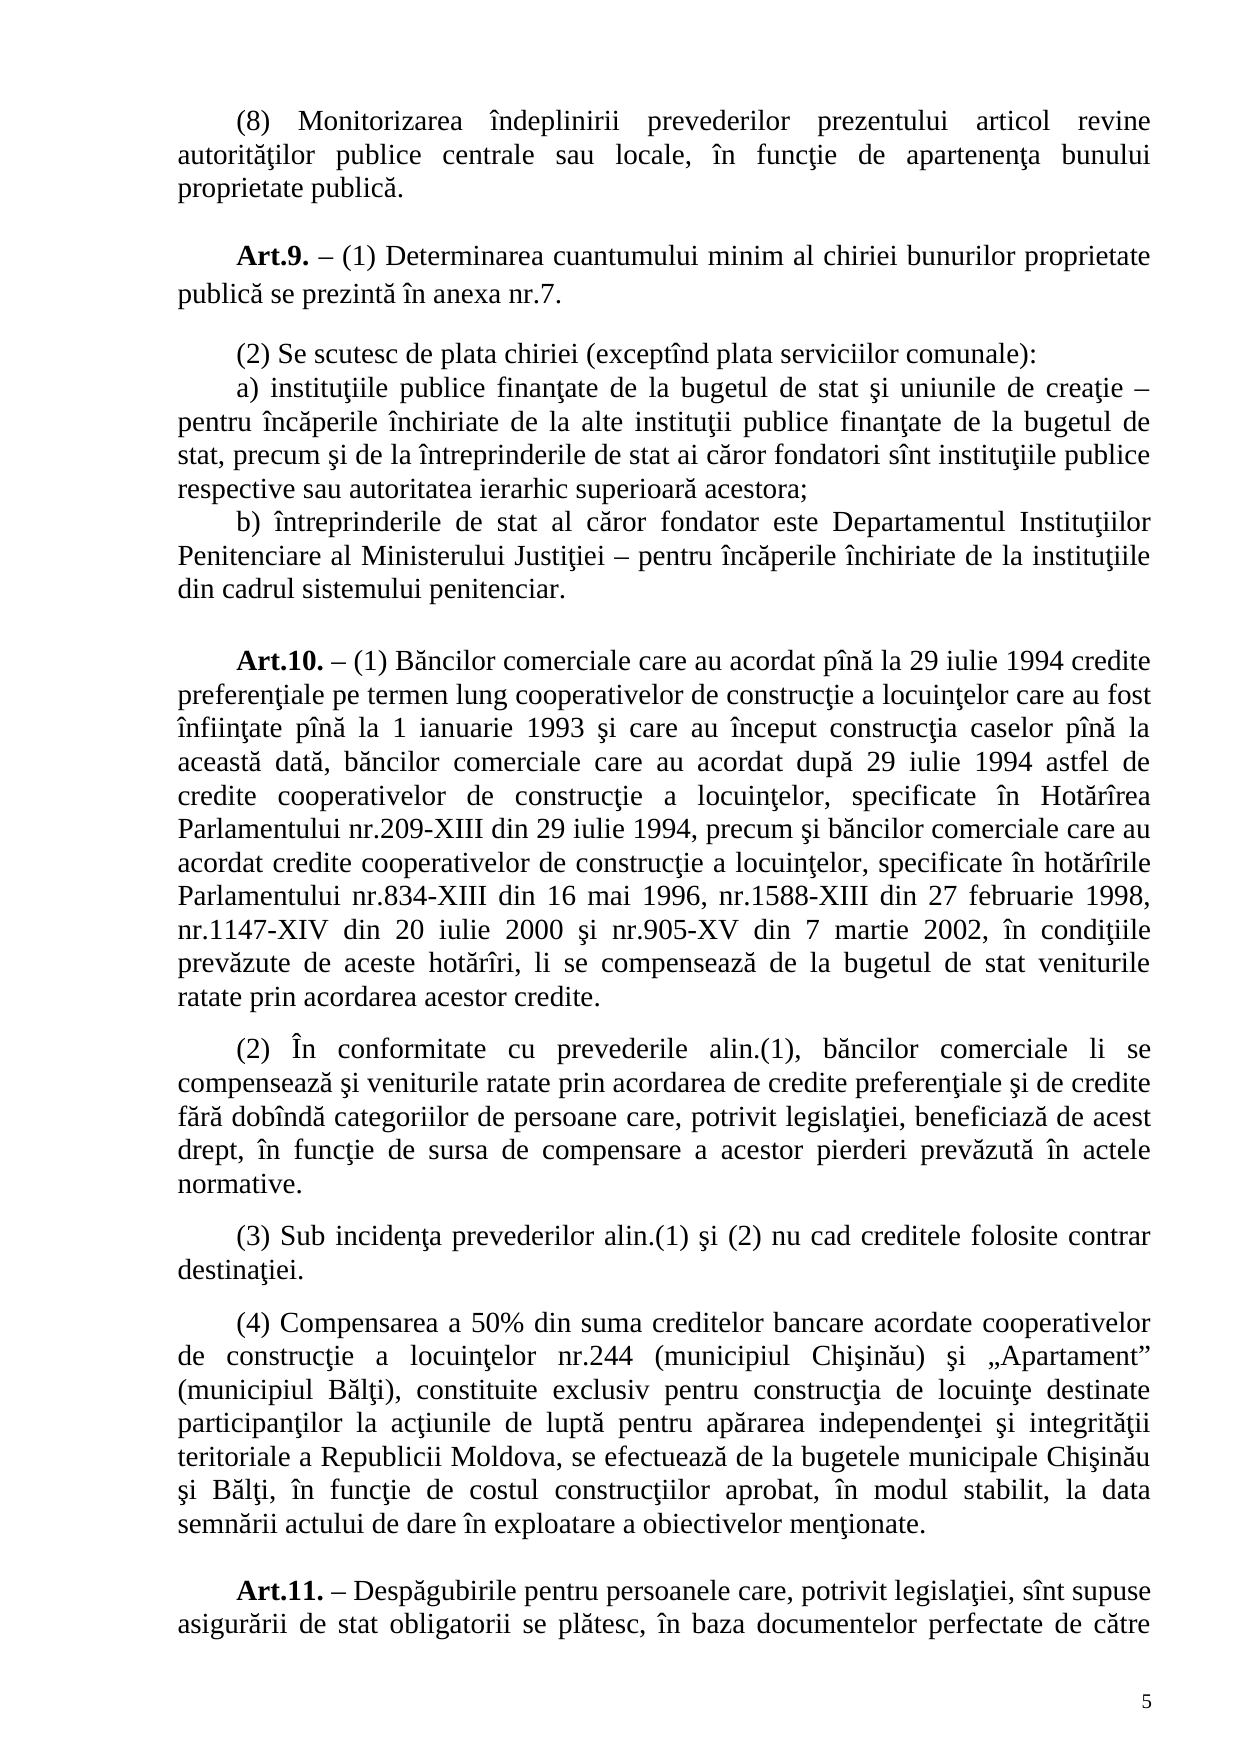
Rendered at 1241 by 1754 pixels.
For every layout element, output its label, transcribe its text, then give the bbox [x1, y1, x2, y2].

text (2) Se scutesc de plata chiriei (exceptînd plata serviciilor comunale): [177, 337, 1152, 370]
text b) întreprinderile de stat al căror fondator este Departamentul Instituţiilor Penitenciare al Ministerului Justiţiei – pentru încăperile închiriate de la instituţiile din cadrul sistemului penitenciar. [177, 504, 1152, 605]
text (2) În conformitate cu prevederile alin.(1), băncilor comerciale li se compensează şi veniturile ratate prin acordarea de credite preferenţiale şi de credite fără dobîndă categoriilor de persoane care, potrivit legislaţiei, beneficiază de acest drept, în funcţie de sursa de compensare a acestor pierderi prevăzută în actele normative. [177, 1032, 1152, 1199]
text (3) Sub incidenţa prevederilor alin.(1) şi (2) nu cad creditele folosite contrar destinaţiei. [177, 1218, 1152, 1286]
text (4) Compensarea a 50% din suma creditelor bancare acordate cooperativelor de construcţie a locuinţelor nr.244 (municipiul Chişinău) şi „Apartament” (municipiul Bălţi), constituite exclusiv pentru construcţia de locuinţe destinate participanţilor la acţiunile de luptă pentru apărarea independenţei şi integrităţii teritoriale a Republicii Moldova, se efectuează de la bugetele municipale Chişinău şi Bălţi, în funcţie de costul construcţiilor aprobat, în modul stabilit, la data semnării actului de dare în exploatare a obiectivelor menţionate. [177, 1305, 1152, 1539]
text Art.10. – (1) Băncilor comerciale care au acordat pînă la 29 iulie 1994 credite preferenţiale pe termen lung cooperativelor de construcţie a locuinţelor care au fost înfiinţate pînă la 1 ianuarie 1993 şi care au început construcţia caselor pînă la această dată, băncilor comerciale care au acordat după 29 iulie 1994 astfel de credite cooperativelor de construcţie a locuinţelor, specificate în Hotărîrea Parlamentului nr.209-XIII din 29 iulie 1994, precum şi băncilor comerciale care au acordat credite cooperativelor de construcţie a locuinţelor, specificate în hotărîrile Parlamentului nr.834-XIII din 16 mai 1996, nr.1588-XIII din 27 februarie 1998, nr.1147-XIV din 20 iulie 2000 şi nr.905-XV din 7 martie 2002, în condiţiile prevăzute de aceste hotărîri, li se compensează de la bugetul de stat veniturile ratate prin acordarea acestor credite. [177, 643, 1152, 1012]
text (8) Monitorizarea îndeplinirii prevederilor prezentului articol revine autorităţilor publice centrale sau locale, în funcţie de apartenenţa bunului proprietate publică. [177, 103, 1152, 204]
text Art.9. – (1) Determinarea cuantumului minim al chiriei bunurilor proprietate publică se prezintă în anexa nr.7. [177, 238, 1152, 310]
text a) instituţiile publice finanţate de la bugetul de stat şi uniunile de creaţie – pentru încăperile închiriate de la alte instituţii publice finanţate de la bugetul de stat, precum şi de la întreprinderile de stat ai căror fondatori sînt instituţiile publice respective sau autoritatea ierarhic superioară acestora; [177, 370, 1152, 504]
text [177, 1573, 1152, 1640]
